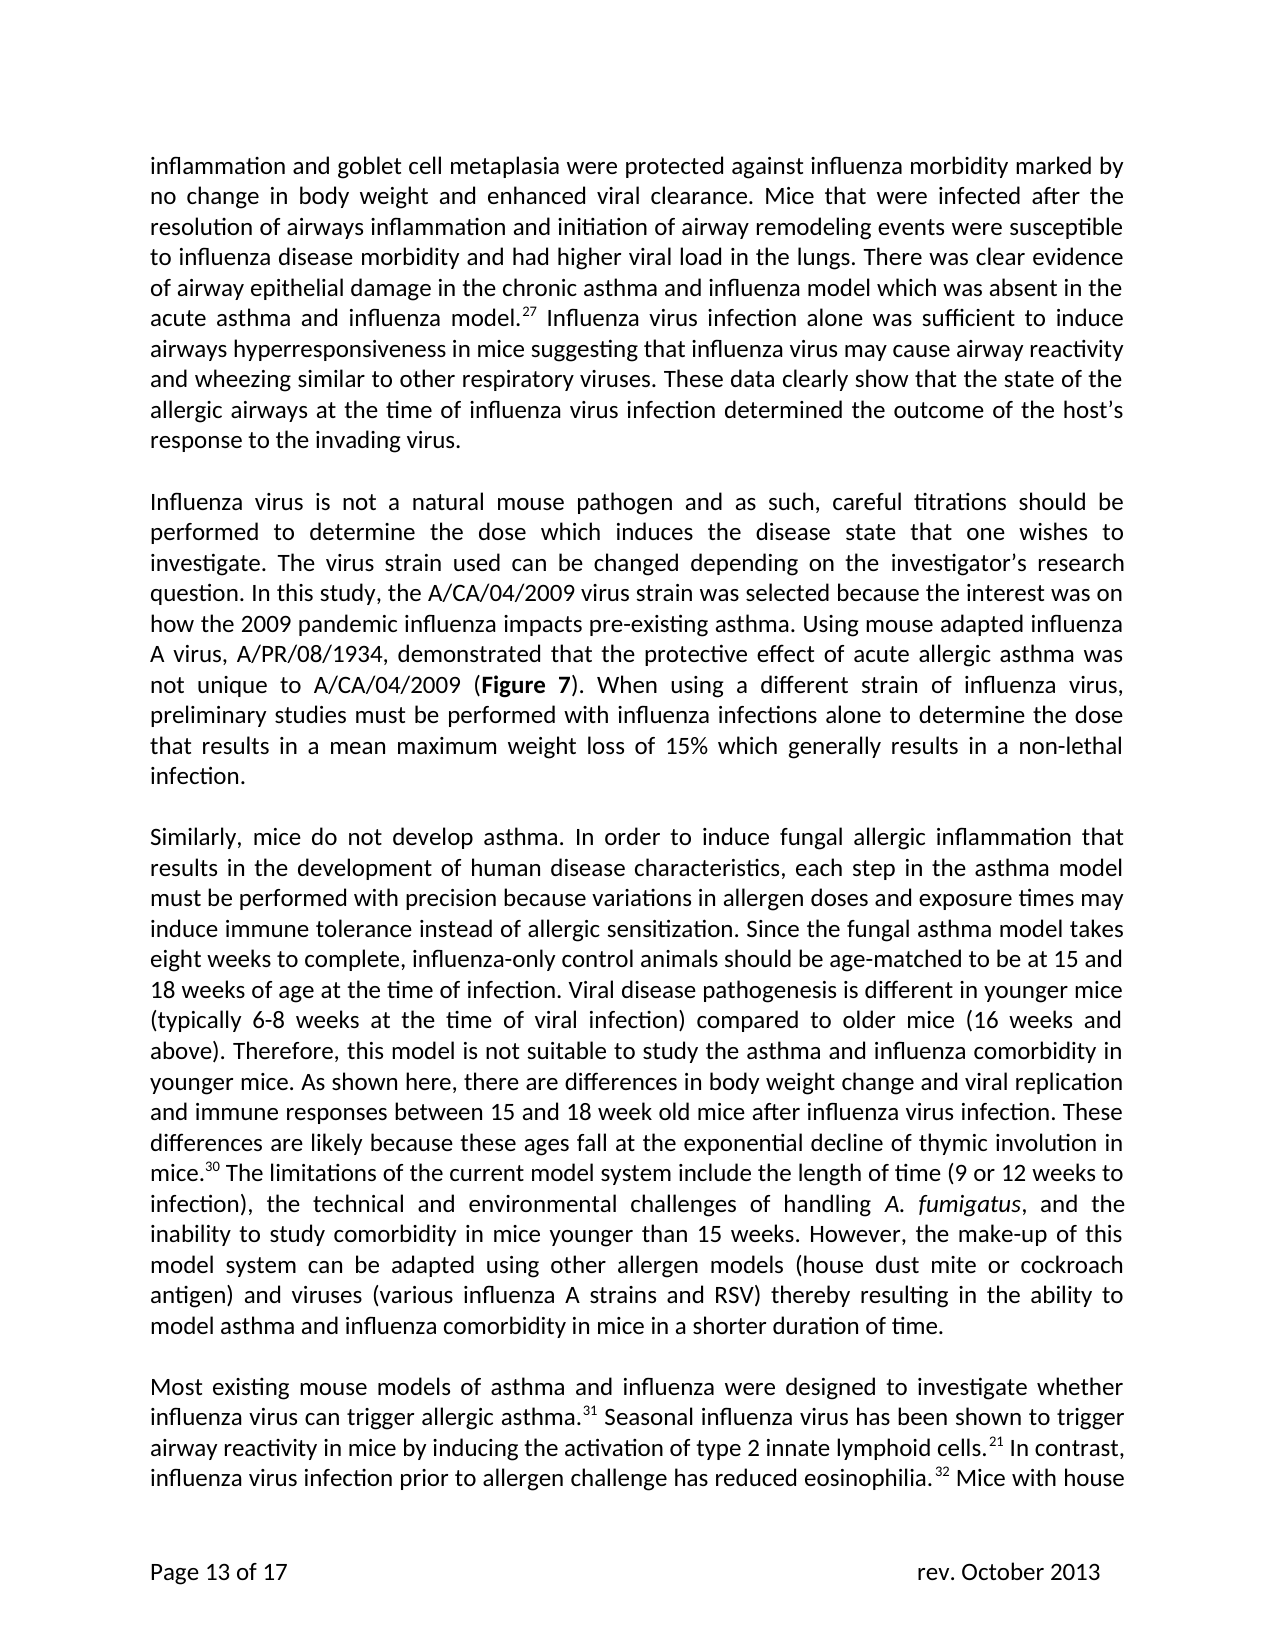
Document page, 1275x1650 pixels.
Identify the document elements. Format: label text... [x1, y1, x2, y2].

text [150, 1371, 1125, 1493]
text Similarly, mice do not develop asthma. In order to induce fungal allergic inflammation that results in the development of human disease characteristics, each step in the asthma model must be performed with precision because variations in allergen doses and exposure times may induce immune tolerance instead of allergic sensitization. Since the fungal asthma model takes eight weeks to complete, influenza-only control animals should be age-matched to be at 15 and 18 weeks of age at the time of infection. Viral disease pathogenesis is different in younger mice (typically 6-8 weeks at the time of viral infection) compared to older mice (16 weeks and above). Therefore, this model is not suitable to study the asthma and influenza comorbidity in younger mice. As shown here, there are differences in body weight change and viral replication and immune responses between 15 and 18 week old mice after influenza virus infection. These differences are likely because these ages fall at the exponential decline of thymic involution in mice.30 The limitations of the current model system include the length of time (9 or 12 weeks to infection), the technical and environmental challenges of handling A. fumigatus, and the inability to study comorbidity in mice younger than 15 weeks. However, the make-up of this model system can be adapted using other allergen models (house dust mite or cockroach antigen) and viruses (various influenza A strains and RSV) thereby resulting in the ability to model asthma and influenza comorbidity in mice in a shorter duration of time. [150, 821, 1125, 1340]
text Influenza virus is not a natural mouse pathogen and as such, careful titrations should be performed to determine the dose which induces the disease state that one wishes to investigate. The virus strain used can be changed depending on the investigator’s research question. In this study, the A/CA/04/2009 virus strain was selected because the interest was on how the 2009 pandemic influenza impacts pre-existing asthma. Using mouse adapted influenza A virus, A/PR/08/1934, demonstrated that the protective effect of acute allergic asthma was not unique to A/CA/04/2009 (Figure 7). When using a different strain of influenza virus, preliminary studies must be performed with influenza infections alone to determine the dose that results in a mean maximum weight loss of 15% which generally results in a non-lethal infection. [150, 486, 1125, 791]
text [150, 150, 1125, 455]
